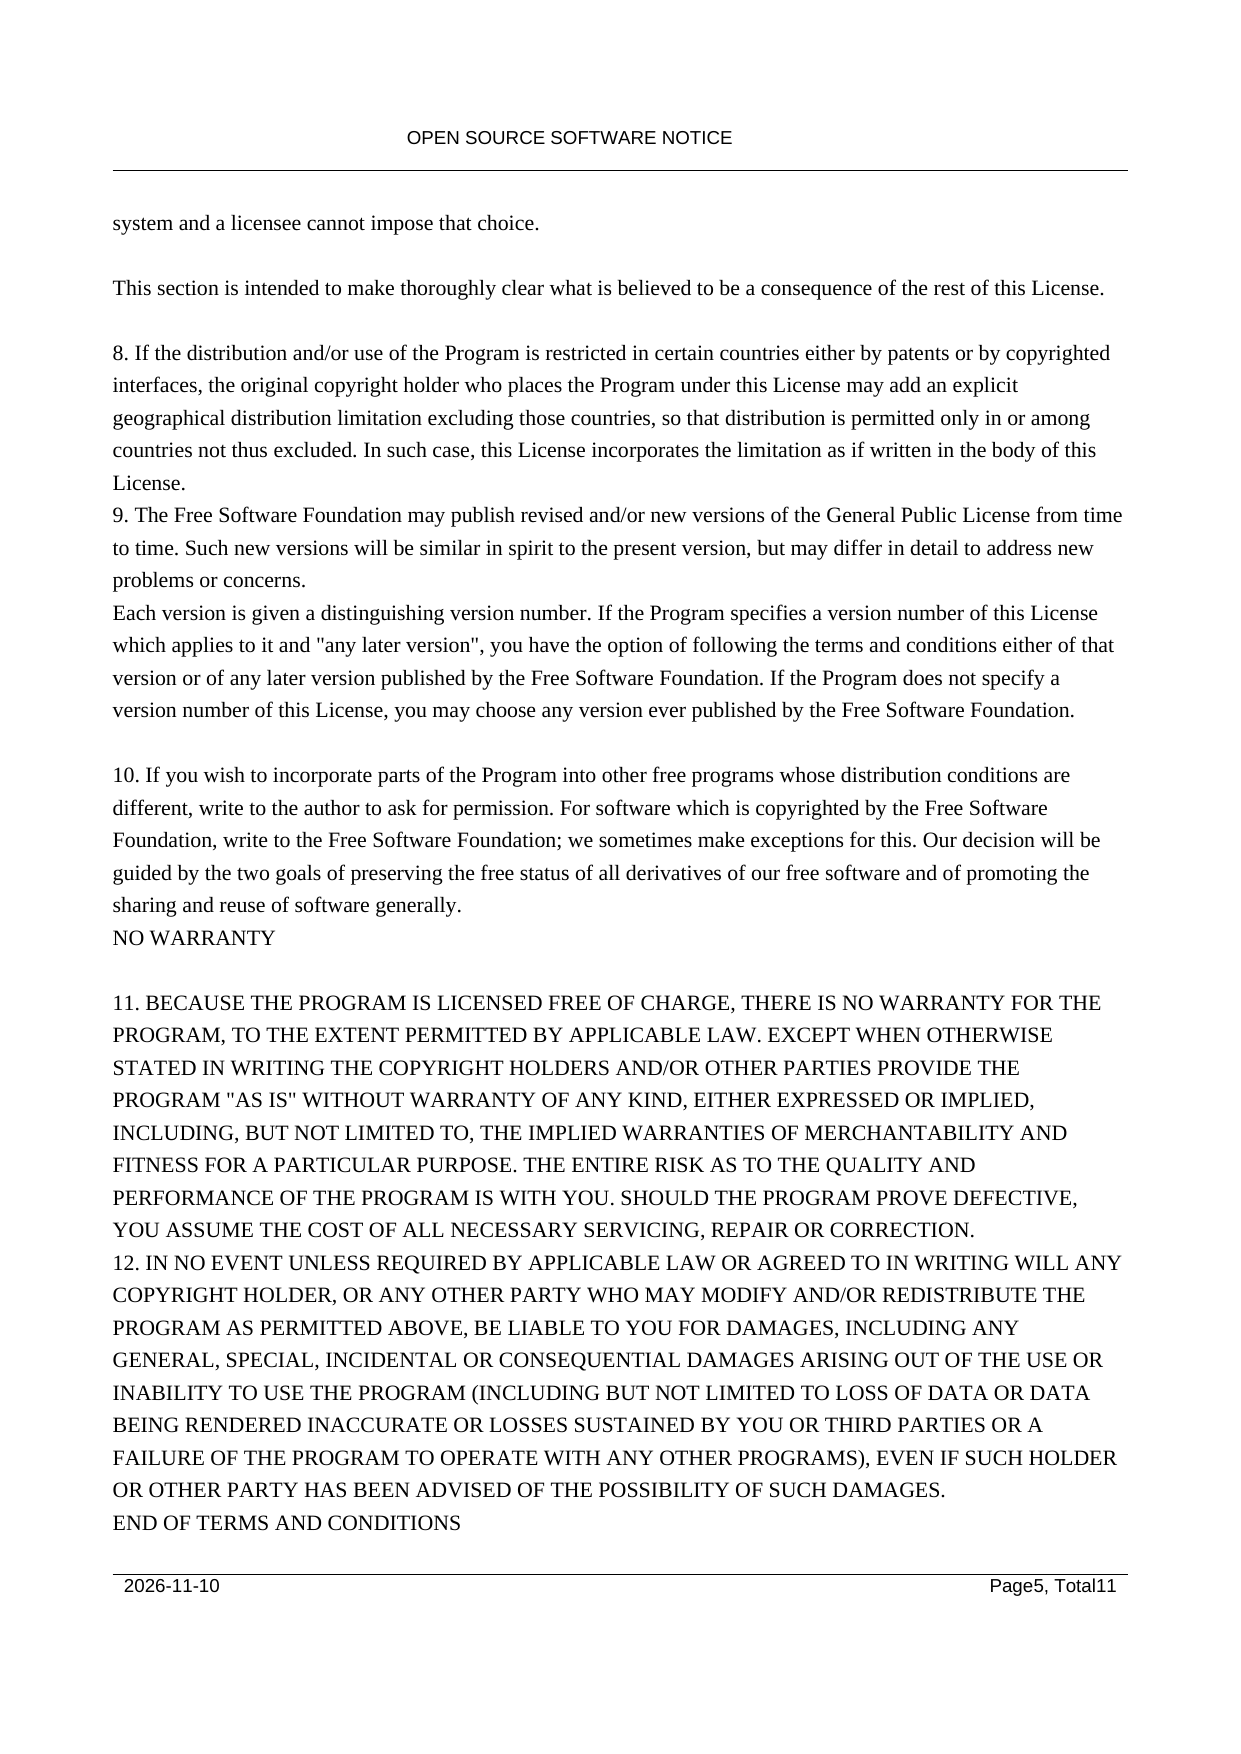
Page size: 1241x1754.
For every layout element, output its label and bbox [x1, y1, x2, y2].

text [112, 206, 1128, 1539]
